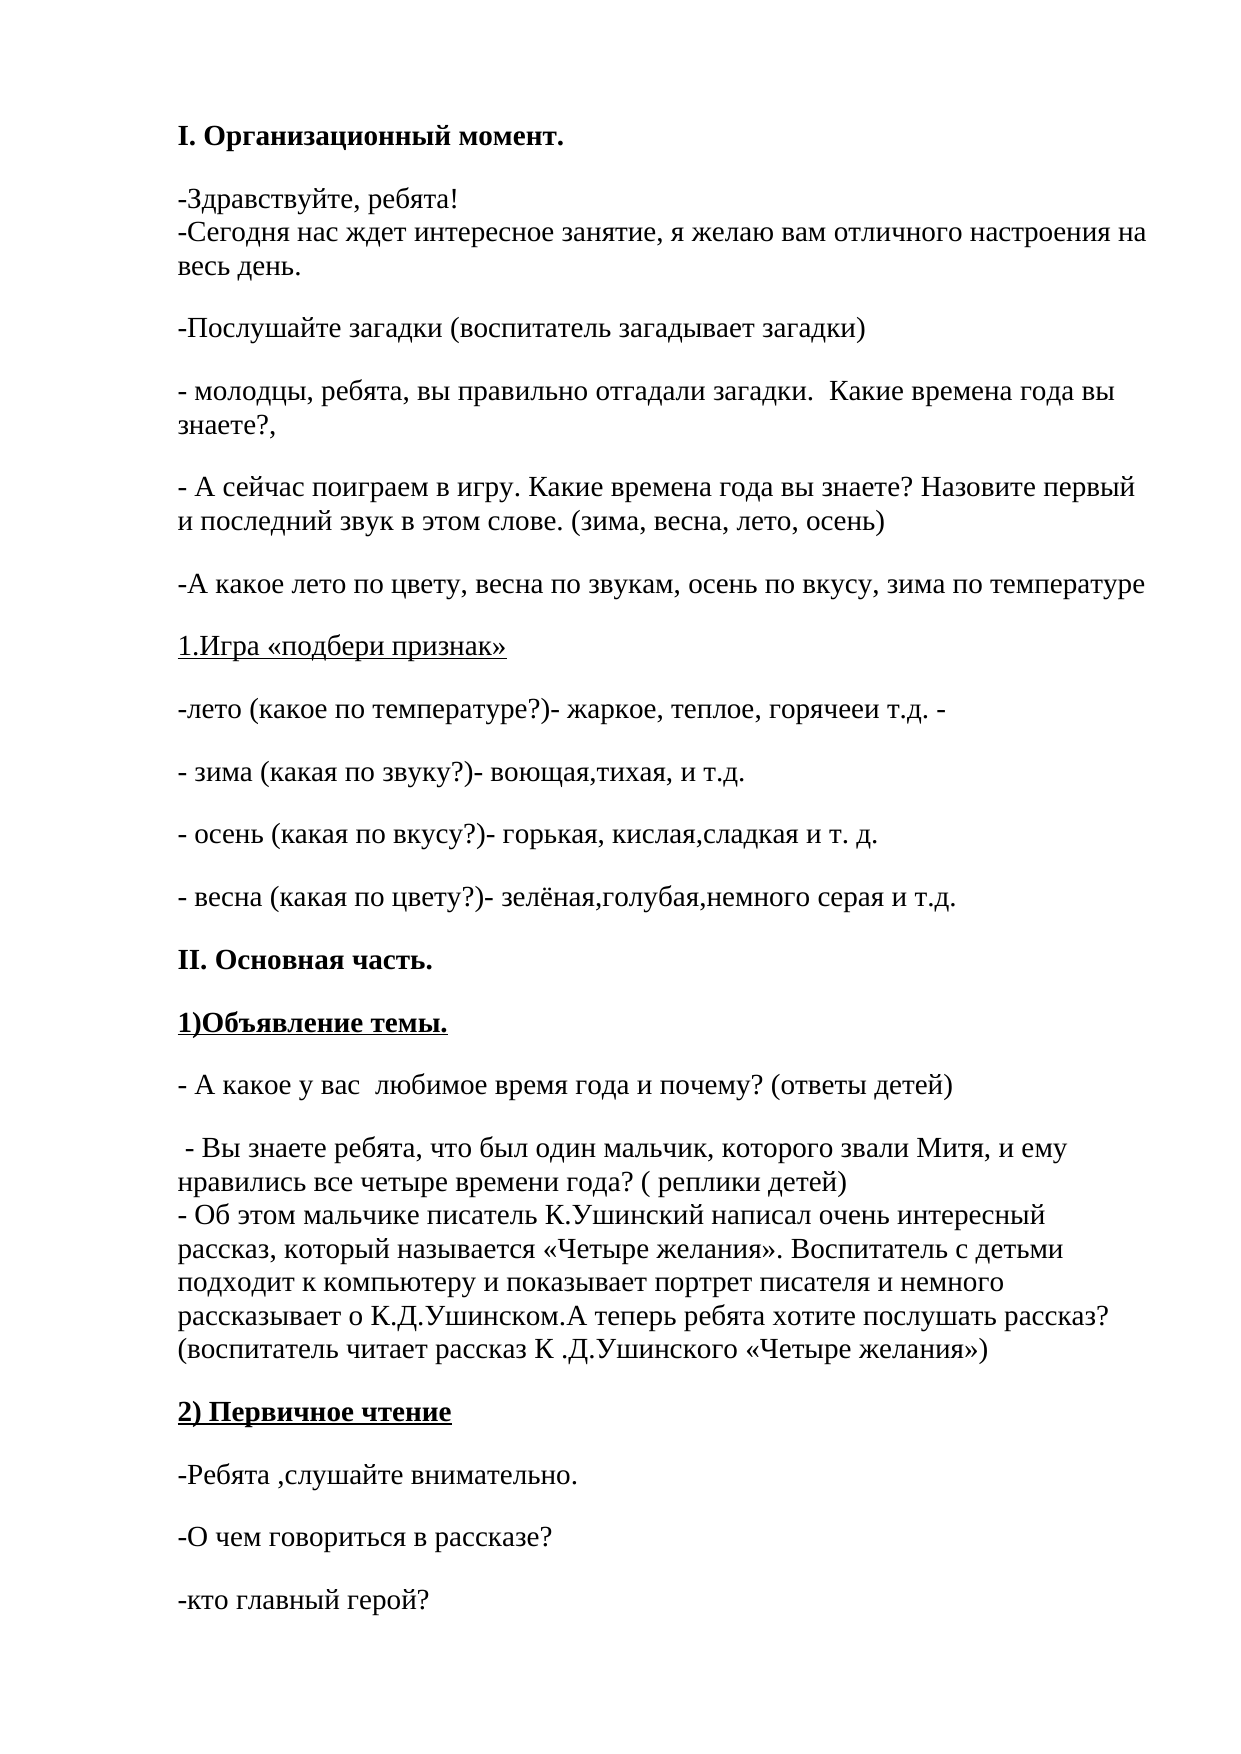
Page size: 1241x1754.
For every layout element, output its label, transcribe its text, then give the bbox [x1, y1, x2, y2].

text 1.Игра «подбери признак» [177, 628, 1152, 662]
text - весна (какая по цвету?)- зелёная,голубая,немного серая и т.д. [177, 879, 1152, 913]
text -лето (какое по температуре?)- жаркое, теплое, горячееи т.д. - [177, 691, 1152, 725]
text -О чем говориться в рассказе? [177, 1519, 1152, 1553]
text I. Организационный момент. [177, 118, 1152, 152]
text - осень (какая по вкусу?)- горькая, кислая,сладкая и т. д. [177, 817, 1152, 850]
text 2) Первичное чтение [177, 1394, 1152, 1428]
text - А сейчас поиграем в игру. Какие времена года вы знаете? Назовите первый и последний звук в этом слове. (зима, весна, лето, осень) [177, 469, 1152, 537]
text -Здравствуйте, ребята! -Сегодня нас ждет интересное занятие, я желаю вам отличного настроения на весь день. [177, 181, 1152, 281]
text -кто главный герой? [177, 1582, 1152, 1616]
text - зима (какая по звуку?)- воющая,тихая, и т.д. [177, 754, 1152, 787]
text - Вы знаете ребята, что был один мальчик, которого звали Митя, и ему нравились все четыре времени года? ( реплики детей) - Об этом мальчике писатель К.Ушинский написал очень интересный рассказ, который называется «Четыре желания». Воспитатель с детьми подходит к компьютеру и показывает портрет писателя и немного рассказывает о К.Д.Ушинском.А теперь ребята хотите послушать рассказ? (воспитатель читает рассказ К .Д.Ушинского «Четыре желания») [177, 1130, 1152, 1365]
text II. Основная часть. [177, 942, 1152, 976]
text -А какое лето по цвету, весна по звукам, осень по вкусу, зима по температуре [177, 566, 1152, 599]
text - А какое у вас любимое время года и почему? (ответы детей) [177, 1067, 1152, 1101]
text 1)Объявление темы. [177, 1005, 1152, 1038]
text -Послушайте загадки (воспитатель загадывает загадки) [177, 311, 1152, 344]
text - молодцы, ребята, вы правильно отгадали загадки. Какие времена года вы знаете?, [177, 373, 1152, 440]
text -Ребята ,слушайте внимательно. [177, 1457, 1152, 1490]
